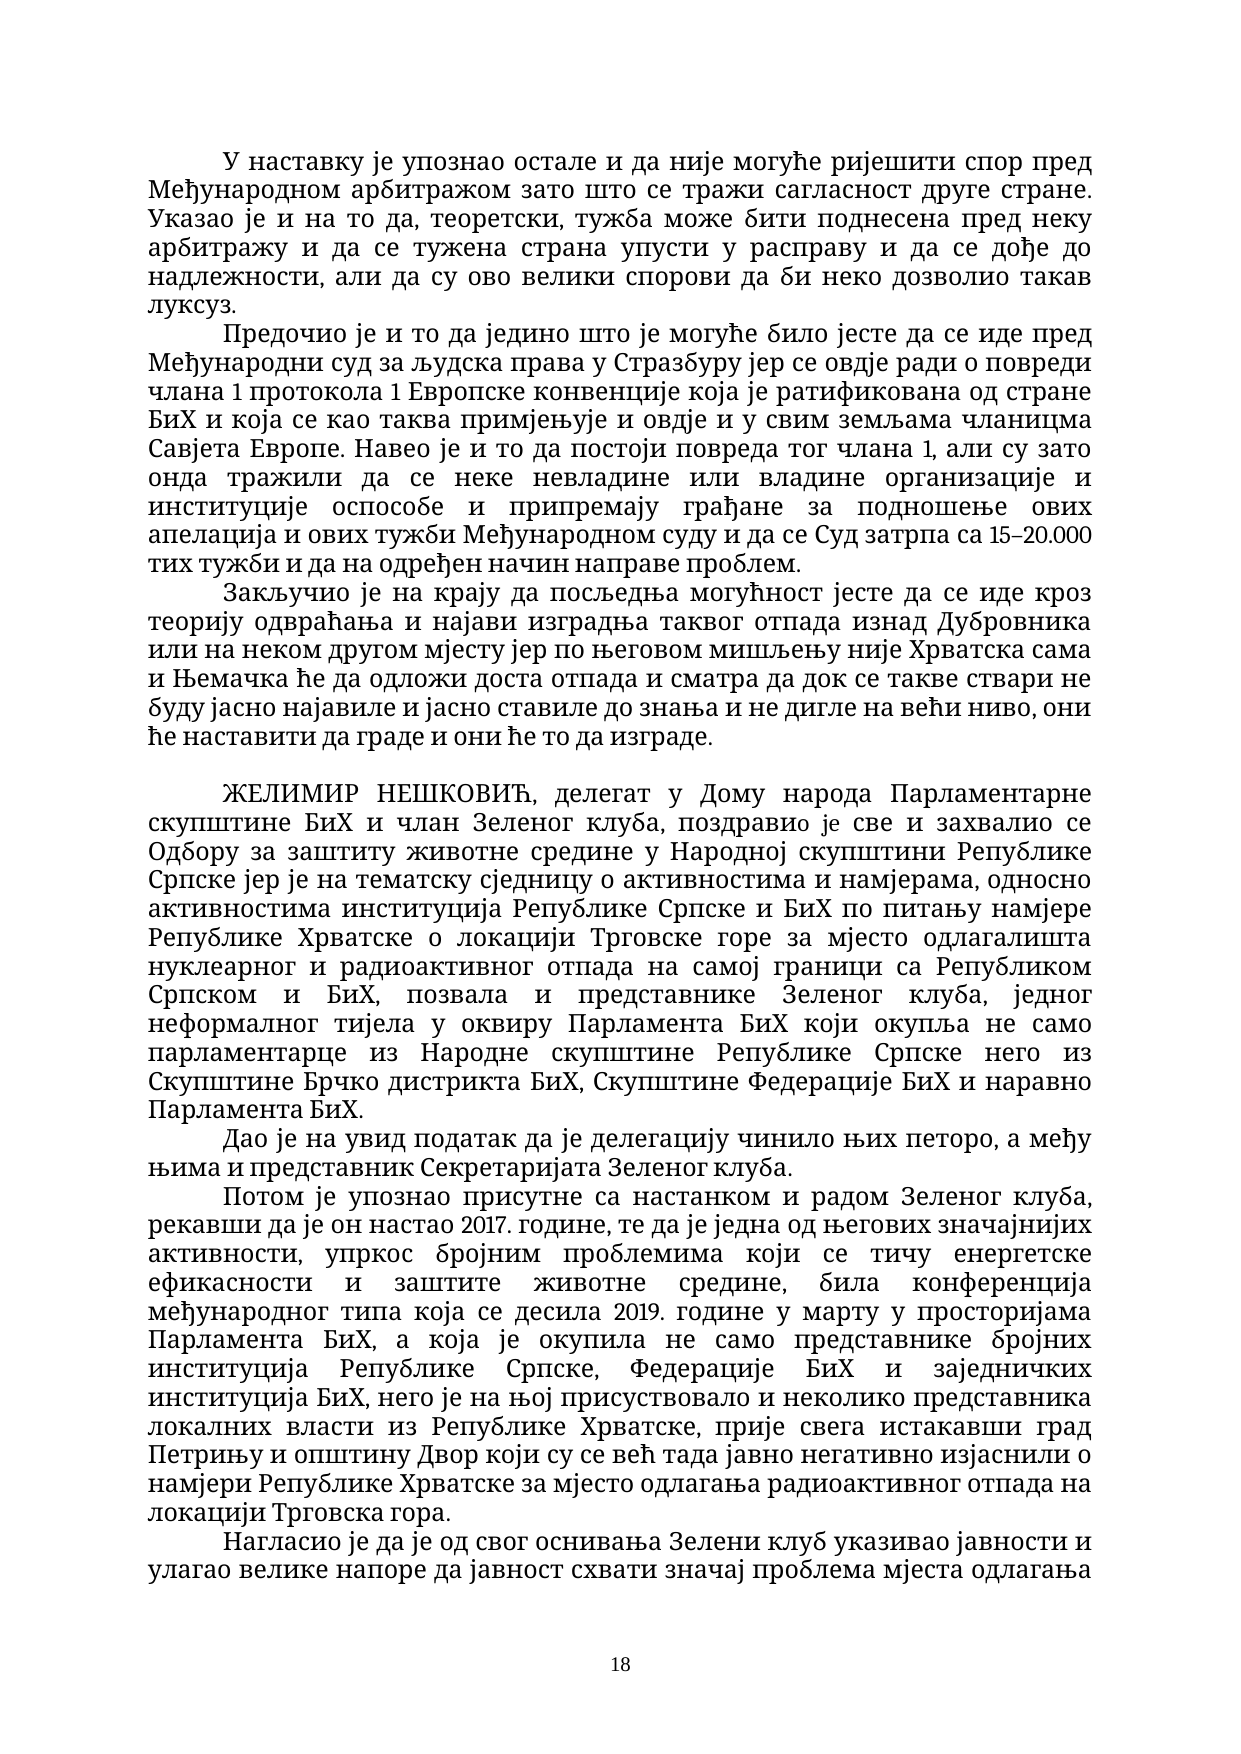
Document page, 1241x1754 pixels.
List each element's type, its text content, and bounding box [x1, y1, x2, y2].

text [148, 1528, 1093, 1585]
text Закључио је на крају да посљедња могућност јесте да се иде кроз теорију одвраћања и најави изградња таквог отпада изнад Дубровника или на неком другом мјесту јер по његовом мишљењу није Хрватска сама и Њемачка ће да одложи доста отпада и сматра да док се такве ствари не буду јасно најавиле и јасно ставиле до знања и не дигле на већи ниво, они ће наставити да граде и они ће то да изграде. [148, 579, 1093, 751]
text Предочио је и то да једино што је могуће било јесте да се иде пред Међународни суд за људска права у Стразбуру јер се овдје ради о повреди члана 1 протокола 1 Европске конвенције која је ратификована од стране БиХ и која се као таква примјењује и овдје и у свим земљама чланицма Савјета Европе. Навео је и то да постоји повреда тог члана 1, али су зато онда тражили да се неке невладине или владине организације и институције оспособе и припремају грађане за подношење ових апелација и ових тужби Међународном суду и да се Суд затрпа са 15–20.000 тих тужби и да на одређен начин направе проблем. [148, 320, 1093, 579]
text У наставку је упознао остале и да није могуће ријешити спор пред Међународном арбитражом зато што се тражи сагласност друге стране. Указао је и на то да, теоретски, тужба може бити поднесена пред неку арбитражу и да се тужена страна упусти у расправу и да се дође до надлежности, али да су ово велики спорови да би неко дозволио такав луксуз. [148, 148, 1093, 320]
text ЖЕЛИМИР НЕШКОВИЋ, делегат у Дому народа Парламентарне скупштине БиХ и члан Зеленог клуба, поздравиo je све и захвалио се Одбору за заштиту животне средине у Народној скупштини Републике Српске јер је на тематску сједницу о активностима и намјерама, односно активностима институција Републике Српске и БиХ по питању намјере Републике Хрватске о локацији Трговске горе за мјесто одлагалишта нуклеарног и радиоактивног отпада на самој граници са Републиком Српском и БиХ, позвала и представнике Зеленог клуба, једног неформалног тијела у оквиру Парламента БиХ који окупља не само парламентарце из Народне скупштине Републике Српске него из Скупштине Брчко дистрикта БиХ, Скупштине Федерације БиХ и наравно Парламента БиХ. [148, 780, 1093, 1125]
text Дао је на увид податак да је делегацију чинило њих петоро, а међу њима и представник Секретаријата Зеленог клуба. [148, 1125, 1093, 1183]
text Потом је упознао присутне са настанком и радом Зеленог клуба, рекавши да је он настао 2017. године, те да је једна од његових значајнијих активности, упркос бројним проблемима који се тичу енергетске ефикасности и заштите животне средине, била конференција међународног типа која се десила 2019. године у марту у просторијама Парламента БиХ, а која је окупила не само представнике бројних институција Републике Српске, Федерације БиХ и заједничких институција БиХ, него је на њој присуствовало и неколико представника локалних власти из Републике Хрватске, прије свега истакавши град Петрињу и општину Двор који су се већ тада јавно негативно изјаснили о намјери Републике Хрватске за мјесто одлагања радиоактивног отпада на локацији Трговска гора. [148, 1183, 1093, 1528]
